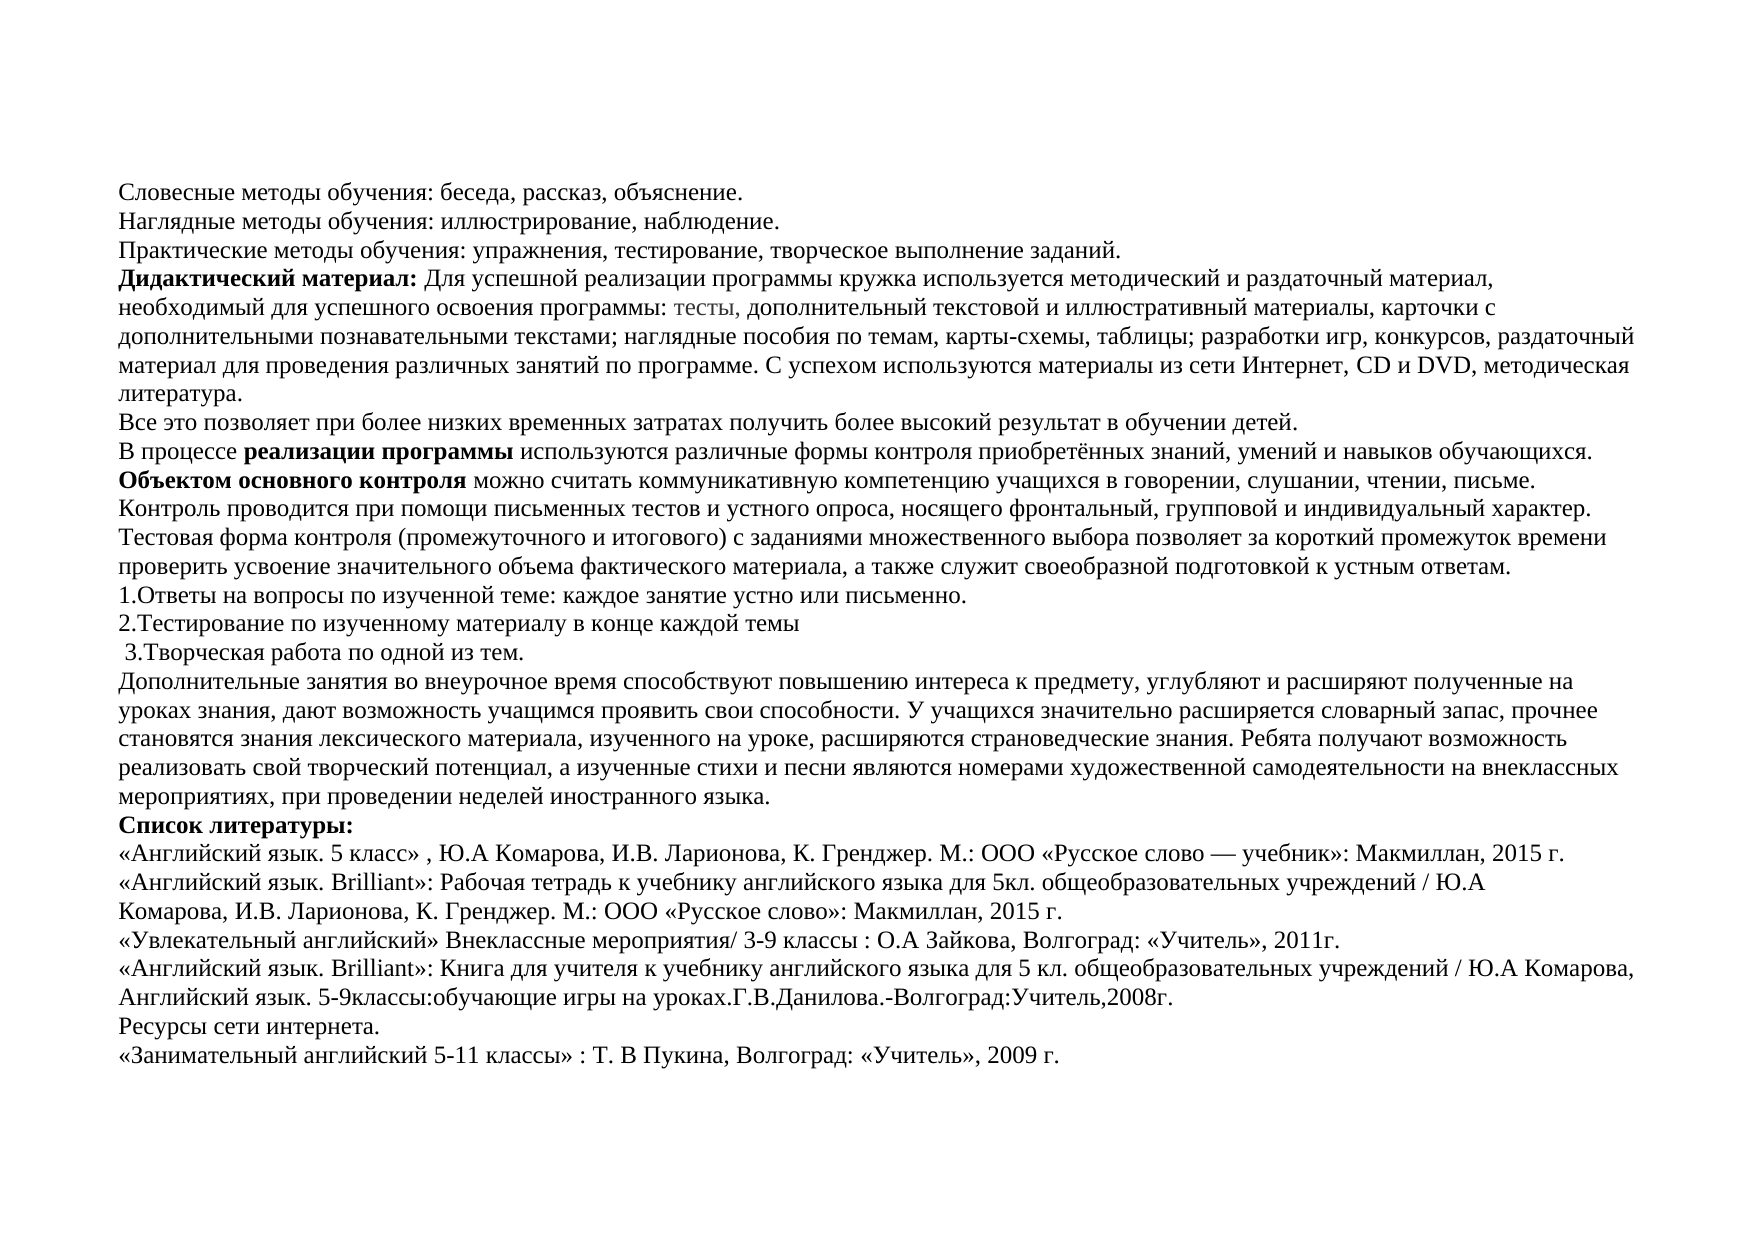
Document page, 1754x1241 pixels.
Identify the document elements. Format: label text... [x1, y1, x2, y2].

text «Английский язык. Brilliant»: Книга для учителя к учебнику английского языка для 5 кл. общеобразовательных учреждений / Ю.А Комарова, [118, 953, 1636, 982]
text Ресурсы сети интернета. [118, 1011, 1636, 1040]
text Список литературы: [118, 810, 1636, 838]
text 2.Тестирование по изученному материалу в конце каждой темы [118, 608, 1636, 637]
text «Занимательный английский 5-11 классы» : Т. В Пукина, Волгоград: «Учитель», 2009 г. [118, 1040, 1636, 1068]
text 3.Творческая работа по одной из тем. [118, 637, 1636, 666]
text В процессе реализации программы используются различные формы контроля приобретённых знаний, умений и навыков обучающихся. [118, 436, 1636, 465]
text 1.Ответы на вопросы по изученной теме: каждое занятие устно или письменно. [118, 580, 1636, 608]
text Практические методы обучения: упражнения, тестирование, творческое выполнение заданий. [118, 235, 1636, 263]
text Объектом основного контроля можно считать коммуникативную компетенцию учащихся в говорении, слушании, чтении, письме. Контроль проводится при помощи письменных тестов и устного опроса, носящего фронтальный, групповой и индивидуальный характер. Тестовая форма контроля (промежуточного и итогового) с заданиями множественного выбора позволяет за короткий промежуток времени проверить усвоение значительного объема фактического материала, а также служит своеобразной подготовкой к устным ответам. [118, 465, 1636, 580]
text «Английский язык. 5 класс» , Ю.А Комарова, И.В. Ларионова, К. Гренджер. М.: ООО «Русское слово — учебник»: Макмиллан, 2015 г. [118, 838, 1636, 867]
text Дидактический материал: Для успешной реализации программы кружка используется методический и раздаточный материал, необходимый для успешного освоения программы: тесты, дополнительный текстовой и иллюстративный материалы, карточки с дополнительными познавательными текстами; наглядные пособия по темам, карты-схемы, таблицы; разработки игр, конкурсов, раздаточный материал для проведения различных занятий по программе. С успехом используются материалы из сети Интернет, CD и DVD, методическая литература. [118, 263, 1636, 407]
text Дополнительные занятия во внеурочное время способствуют повышению интереса к предмету, углубляют и расширяют полученные на уроках знания, дают возможность учащимся проявить свои способности. У учащихся значительно расширяется словарный запас, прочнее становятся знания лексического материала, изученного на уроке, расширяются страноведческие знания. Ребята получают возможность реализовать свой творческий потенциал, а изученные стихи и песни являются номерами художественной самодеятельности на внеклассных мероприятиях, при проведении неделей иностранного языка. [118, 666, 1636, 810]
text Английский язык. 5-9классы:обучающие игры на уроках.Г.В.Данилова.-Волгоград:Учитель,2008г. [118, 982, 1636, 1011]
text Все это позволяет при более низких временных затратах получить более высокий результат в обучении детей. [118, 407, 1636, 436]
text «Увлекательный английский» Внеклассные мероприятия/ 3-9 классы : О.А Зайкова, Волгоград: «Учитель», 2011г. [118, 925, 1636, 953]
text Наглядные методы обучения: иллюстрирование, наблюдение. [118, 206, 1636, 235]
text Словесные методы обучения: беседа, рассказ, объяснение. [118, 177, 1636, 206]
text «Английский язык. Brilliant»: Рабочая тетрадь к учебнику английского языка для 5кл. общеобразовательных учреждений / Ю.А Комарова, И.В. Ларионова, К. Гренджер. М.: ООО «Русское слово»: Макмиллан, 2015 г. [118, 867, 1636, 925]
